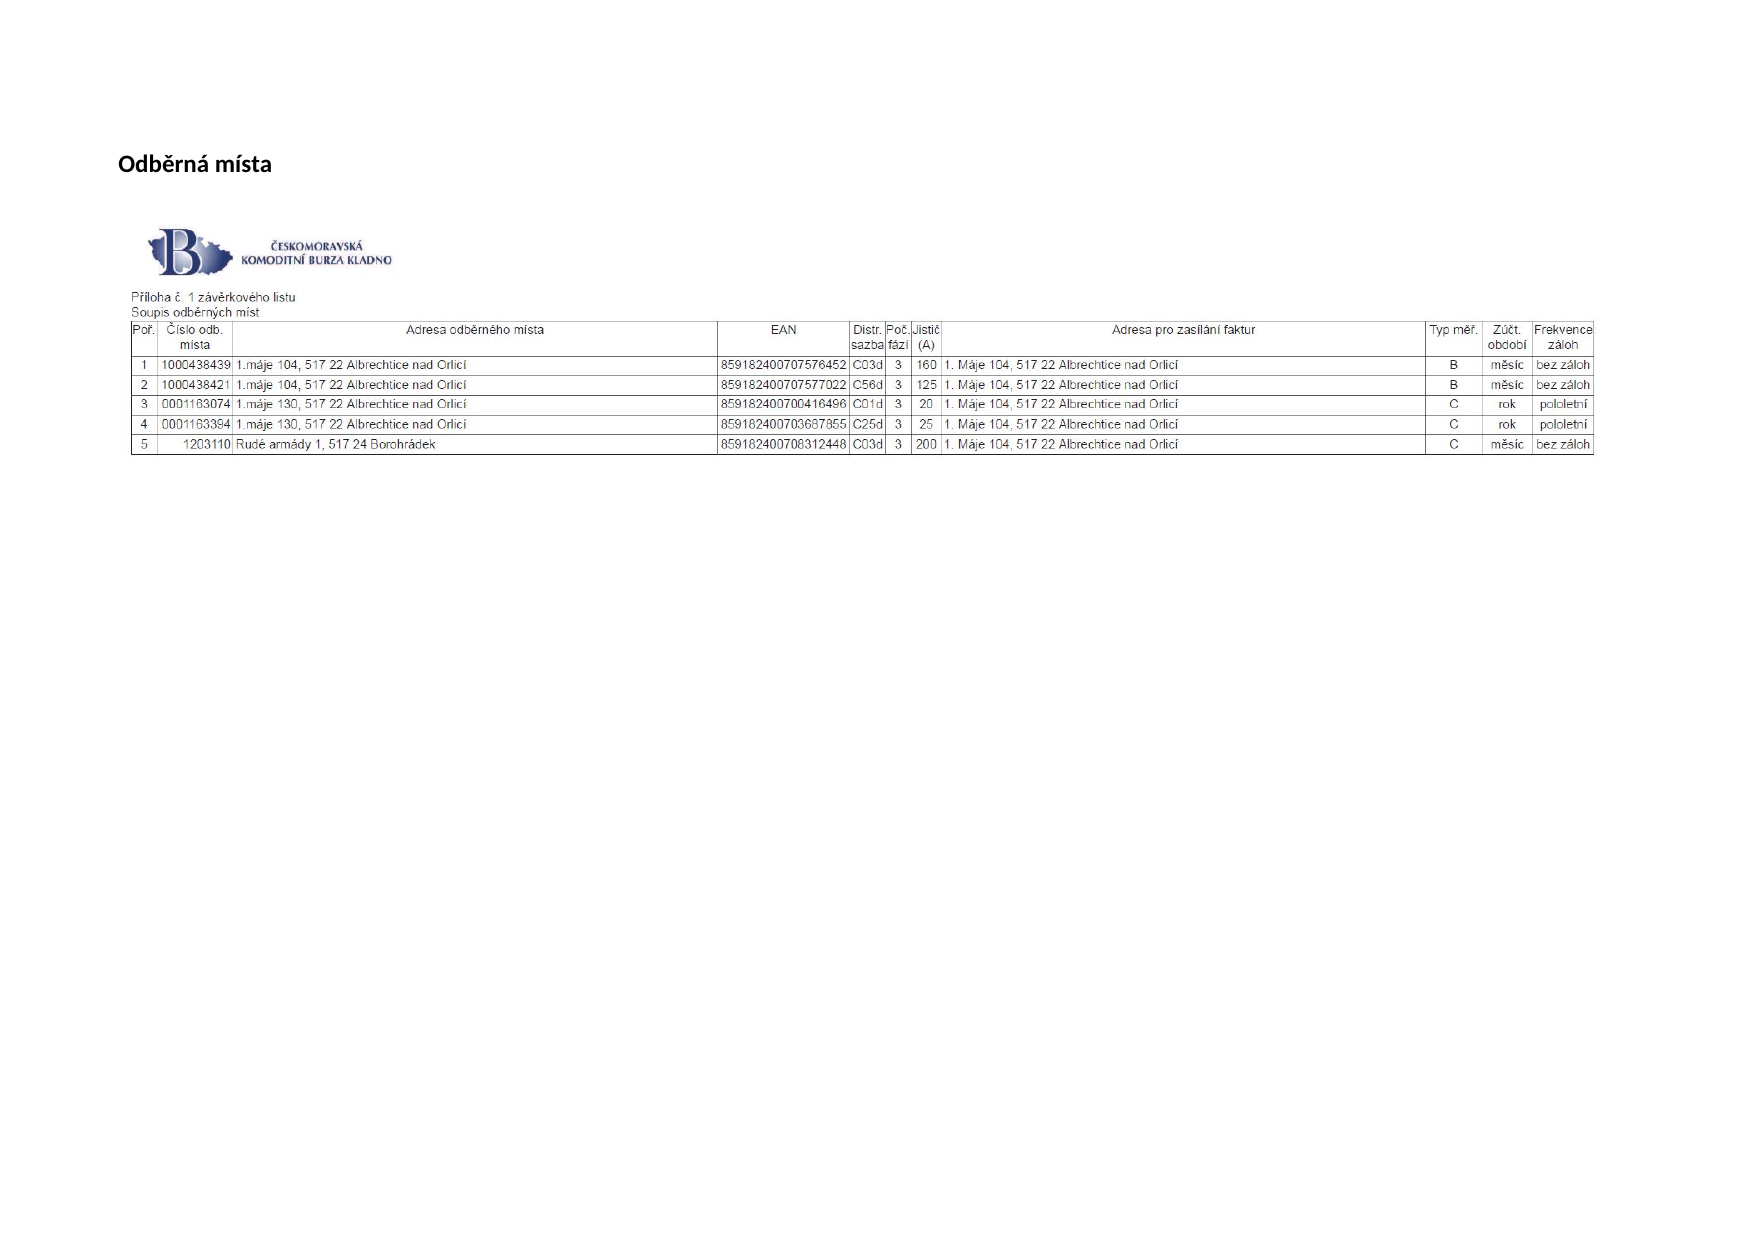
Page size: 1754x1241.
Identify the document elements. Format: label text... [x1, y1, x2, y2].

picture [118, 210, 1607, 479]
text Odběrná místa [118, 148, 1606, 178]
